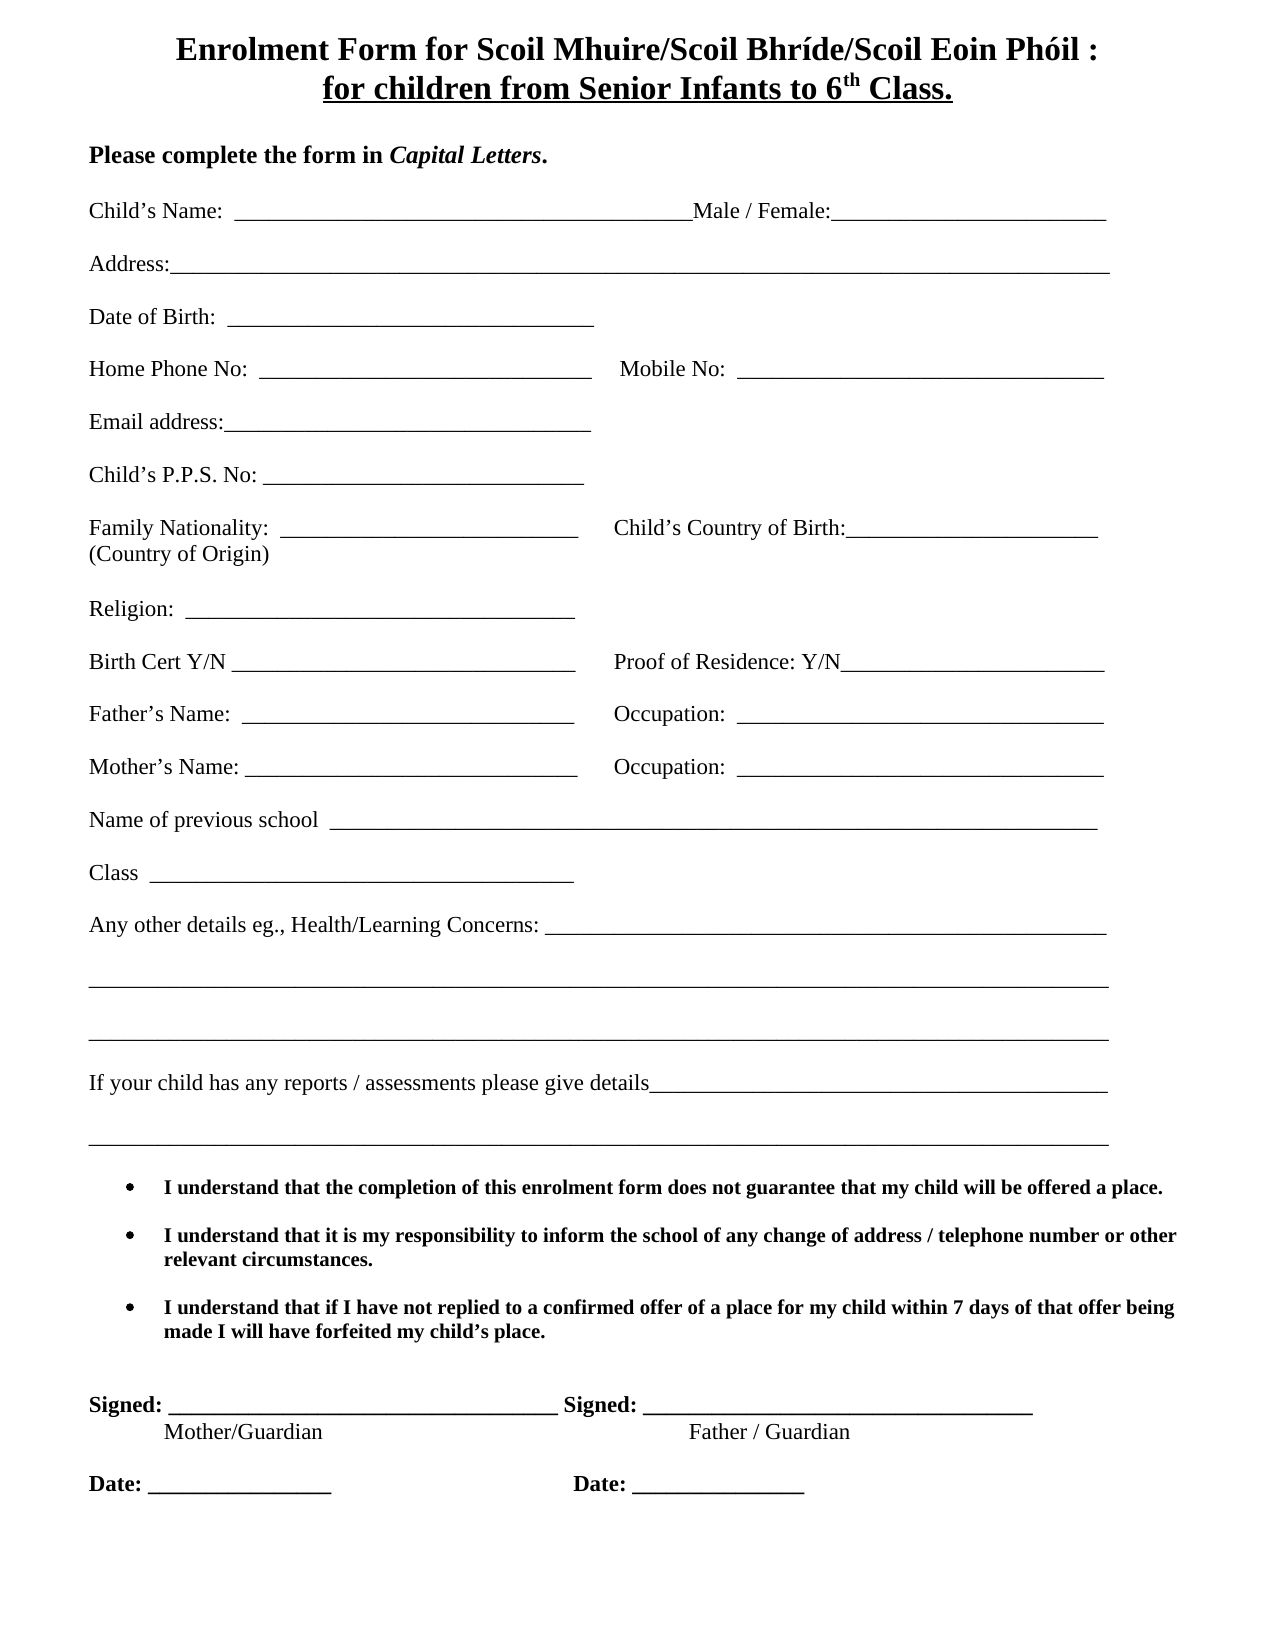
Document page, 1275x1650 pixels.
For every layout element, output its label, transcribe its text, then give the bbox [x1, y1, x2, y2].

text Religion: __________________________________ [89, 595, 1186, 621]
text Name of previous school ___________________________________________________________________ [89, 806, 1186, 832]
text Home Phone No: _____________________________ Mobile No: ________________________________ [89, 355, 1186, 382]
text Birth Cert Y/N ______________________________ Proof of Residence: Y/N_______________________ [89, 648, 1186, 674]
text Signed: __________________________________ Signed: __________________________________ [89, 1391, 1186, 1418]
text _________________________________________________________________________________________ [89, 1122, 1186, 1148]
text Email address:________________________________ [89, 408, 1186, 434]
text _________________________________________________________________________________________ [89, 964, 1186, 990]
text Child’s Name: ________________________________________Male / Female:________________________ [89, 197, 1186, 224]
text Mother’s Name: _____________________________ Occupation: ________________________________ [89, 753, 1186, 779]
text Family Nationality: __________________________ Child’s Country of Birth:______________________ [89, 513, 1186, 540]
list I understand that the completion of this enrolment form does not guarantee that my child will be offered a place. [126, 1175, 1186, 1199]
text Child’s P.P.S. No: ____________________________ [89, 461, 1186, 487]
list I understand that it is my responsibility to inform the school of any change of address / telephone number or other relevant circumstances. [126, 1223, 1186, 1271]
text Any other details eg., Health/Learning Concerns: _________________________________________________ [89, 911, 1186, 938]
text _________________________________________________________________________________________ [89, 1017, 1186, 1043]
text Please complete the form in Capital Letters. [89, 140, 1186, 168]
text Date of Birth: ________________________________ [89, 303, 1186, 329]
text Enrolment Form for Scoil Mhuire/Scoil Bhríde/Scoil Eoin Phóil : [89, 29, 1186, 68]
text Address:__________________________________________________________________________________ [89, 250, 1186, 276]
text Mother/Guardian Father / Guardian [89, 1418, 1186, 1444]
list I understand that if I have not replied to a confirmed offer of a place for my child within 7 days of that offer being made I will have forfeited my child’s place. [126, 1295, 1186, 1343]
text Father’s Name: _____________________________ Occupation: ________________________________ [89, 700, 1186, 727]
text for children from Senior Infants to 6th Class. [89, 68, 1186, 106]
text If your child has any reports / assessments please give details________________________________________ [89, 1069, 1186, 1096]
text Date: ________________ Date: _______________ [89, 1470, 1186, 1497]
text (Country of Origin) [89, 540, 1186, 566]
text Class _____________________________________ [89, 858, 1186, 885]
